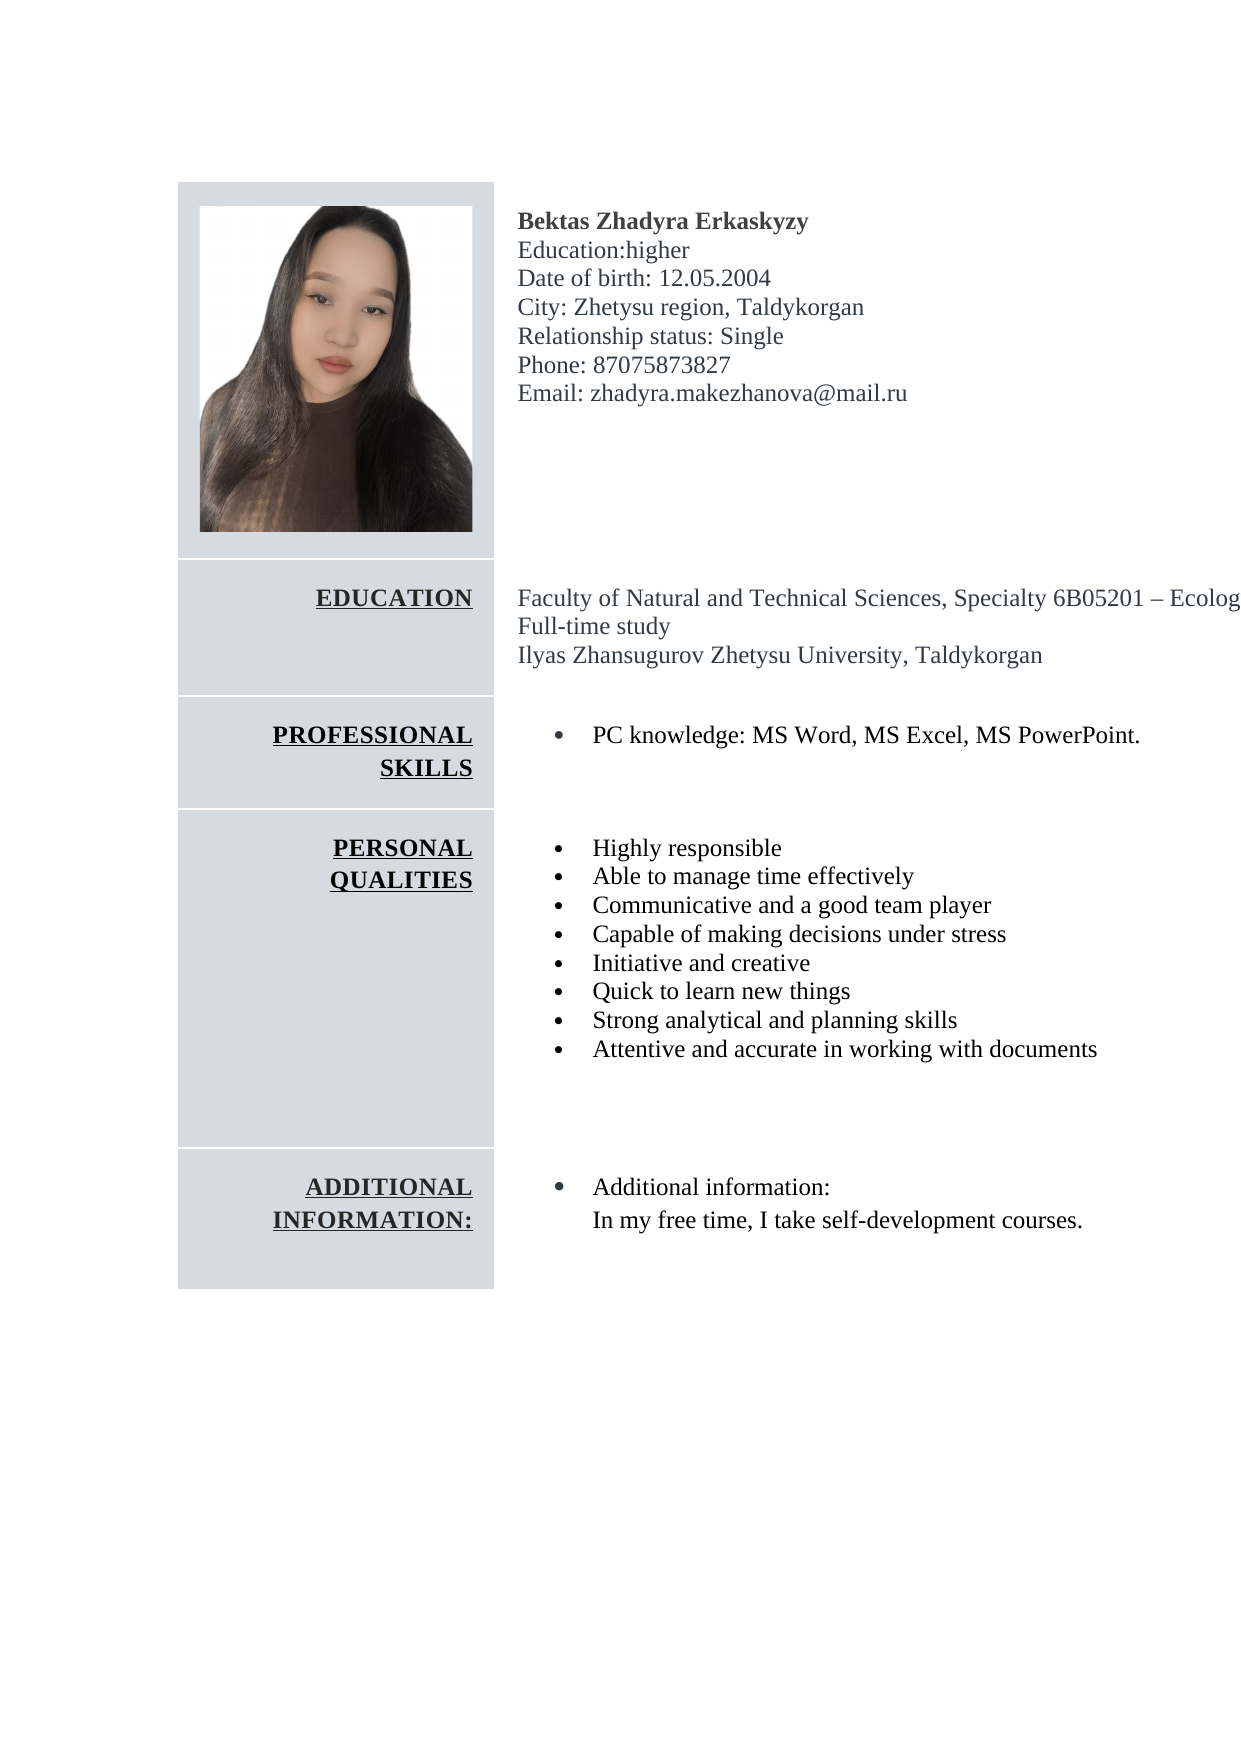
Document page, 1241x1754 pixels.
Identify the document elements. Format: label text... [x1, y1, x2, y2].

table_cell ADDITIONAL INFORMATION: [178, 1149, 494, 1289]
table_cell Faculty of Natural and Technical Sciences, Specialty 6B05201 – Ecology Full-time study Ilyas Zhansugurov Zhetysu University, Taldykorgan [496, 560, 1239, 695]
table_cell PC knowledge: MS Word, MS Excel, MS PowerPoint. [496, 697, 1239, 808]
table_cell EDUCATION [178, 560, 494, 695]
table_header [178, 182, 494, 558]
table_cell Additional information: In my free time, I take self-development courses. [496, 1149, 1239, 1289]
table_header Bektas Zhadyra Erkaskyzy Education:higher Date of birth: 12.05.2004 City: Zhetysu region, Taldykorgan Relationship status: Single Phone: 87075873827 Email: zhadyra.makezhanova@mail.ru [496, 184, 1239, 558]
table_cell Highly responsible Able to manage time effectively Communicative and a good team player Capable of making decisions under stress Initiative and creative Quick to learn new things Strong analytical and planning skills Attentive and accurate in working with documents [496, 810, 1239, 1147]
table_cell PERSONAL QUALITIES [178, 810, 494, 1147]
table_cell PROFESSIONAL SKILLS [178, 697, 494, 808]
picture [199, 206, 473, 532]
